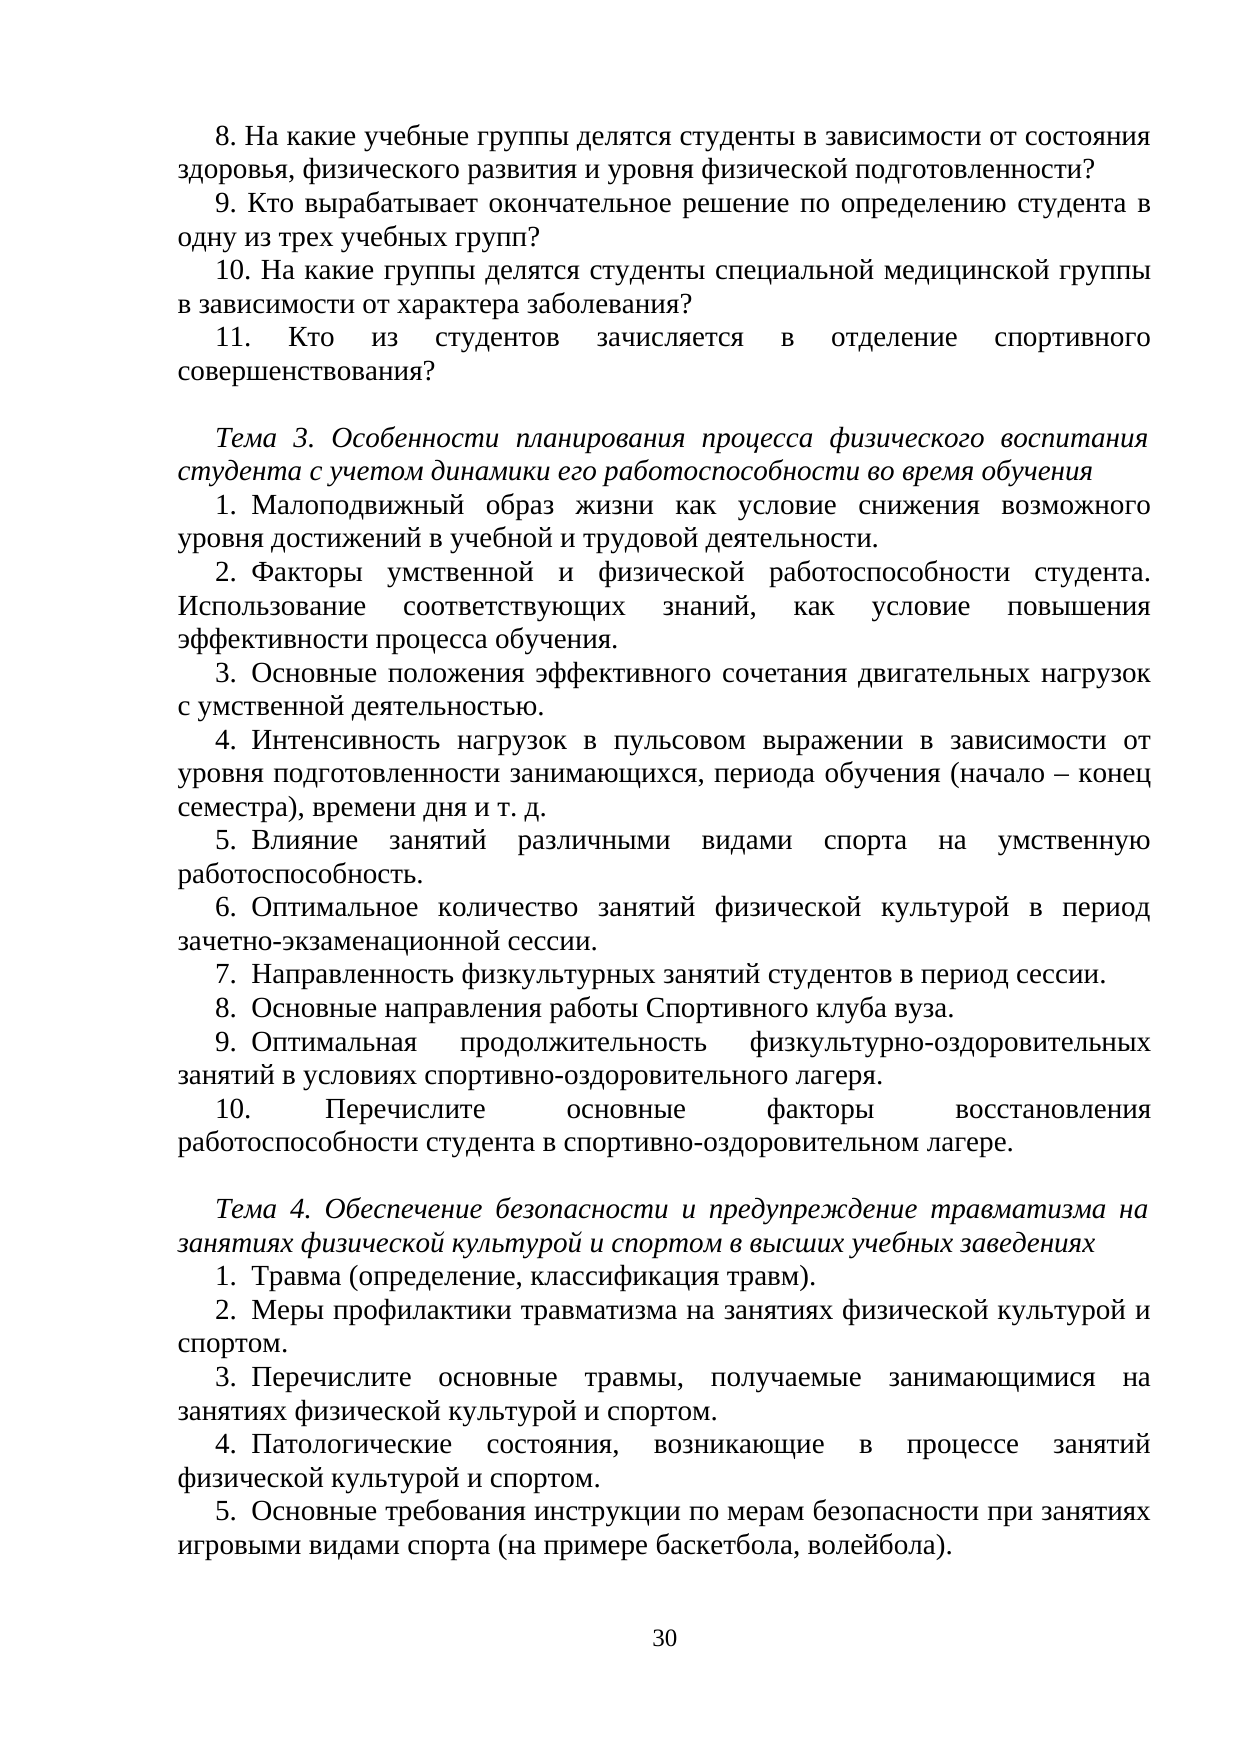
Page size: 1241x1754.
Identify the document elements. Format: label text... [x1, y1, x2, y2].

text 2. Меры профилактики травматизма на занятиях физической культурой и спортом. [177, 1292, 1152, 1359]
text 10. На какие группы делятся студенты специальной медицинской группы в зависимости от характера заболевания? [177, 252, 1152, 319]
text 9. Оптимальная продолжительность физкультурно-оздоровительных занятий в условиях спортивно-оздоровительного лагеря. [177, 1024, 1152, 1091]
text 3. Перечислите основные травмы, получаемые занимающимися на занятиях физической культурой и спортом. [177, 1359, 1152, 1426]
text 9. Кто вырабатывает окончательное решение по определению студента в одну из трех учебных групп? [177, 185, 1152, 252]
text Тема 4. Обеспечение безопасности и предупреждение травматизма на занятиях физической культурой и спортом в высших учебных заведениях [177, 1191, 1152, 1258]
text Тема 3. Особенности планирования процесса физического воспитания студента с учетом динамики его работоспособности во время обучения [177, 420, 1152, 487]
text 8. На какие учебные группы делятся студенты в зависимости от состояния здоровья, физического развития и уровня физической подготовленности? [177, 118, 1152, 185]
text 1. Малоподвижный образ жизни как условие снижения возможного уровня достижений в учебной и трудовой деятельности. [177, 487, 1152, 554]
text 2. Факторы умственной и физической работоспособности студента. Использование соответствующих знаний, как условие повышения эффективности процесса обучения. [177, 554, 1152, 655]
text 7. Направленность физкультурных занятий студентов в период сессии. [177, 957, 1152, 990]
text 5. Основные требования инструкции по мерам безопасности при занятиях игровыми видами спорта (на примере баскетбола, волейбола). [177, 1493, 1152, 1560]
text 5. Влияние занятий различными видами спорта на умственную работоспособность. [177, 822, 1152, 889]
text 4. Патологические состояния, возникающие в процессе занятий физической культурой и спортом. [177, 1426, 1152, 1493]
text 11. Кто из студентов зачисляется в отделение спортивного совершенствования? [177, 319, 1152, 386]
text 1. Травма (определение, классификация травм). [177, 1258, 1152, 1292]
text 10. Перечислите основные факторы восстановления работоспособности студента в спортивно-оздоровительном лагере. [177, 1091, 1152, 1158]
text 4. Интенсивность нагрузок в пульсовом выражении в зависимости от уровня подготовленности занимающихся, периода обучения (начало – конец семестра), времени дня и т. д. [177, 722, 1152, 822]
text 8. Основные направления работы Спортивного клуба вуза. [177, 990, 1152, 1024]
text 3. Основные положения эффективного сочетания двигательных нагрузок с умственной деятельностью. [177, 655, 1152, 722]
text 6. Оптимальное количество занятий физической культурой в период зачетно-экзаменационной сессии. [177, 889, 1152, 957]
